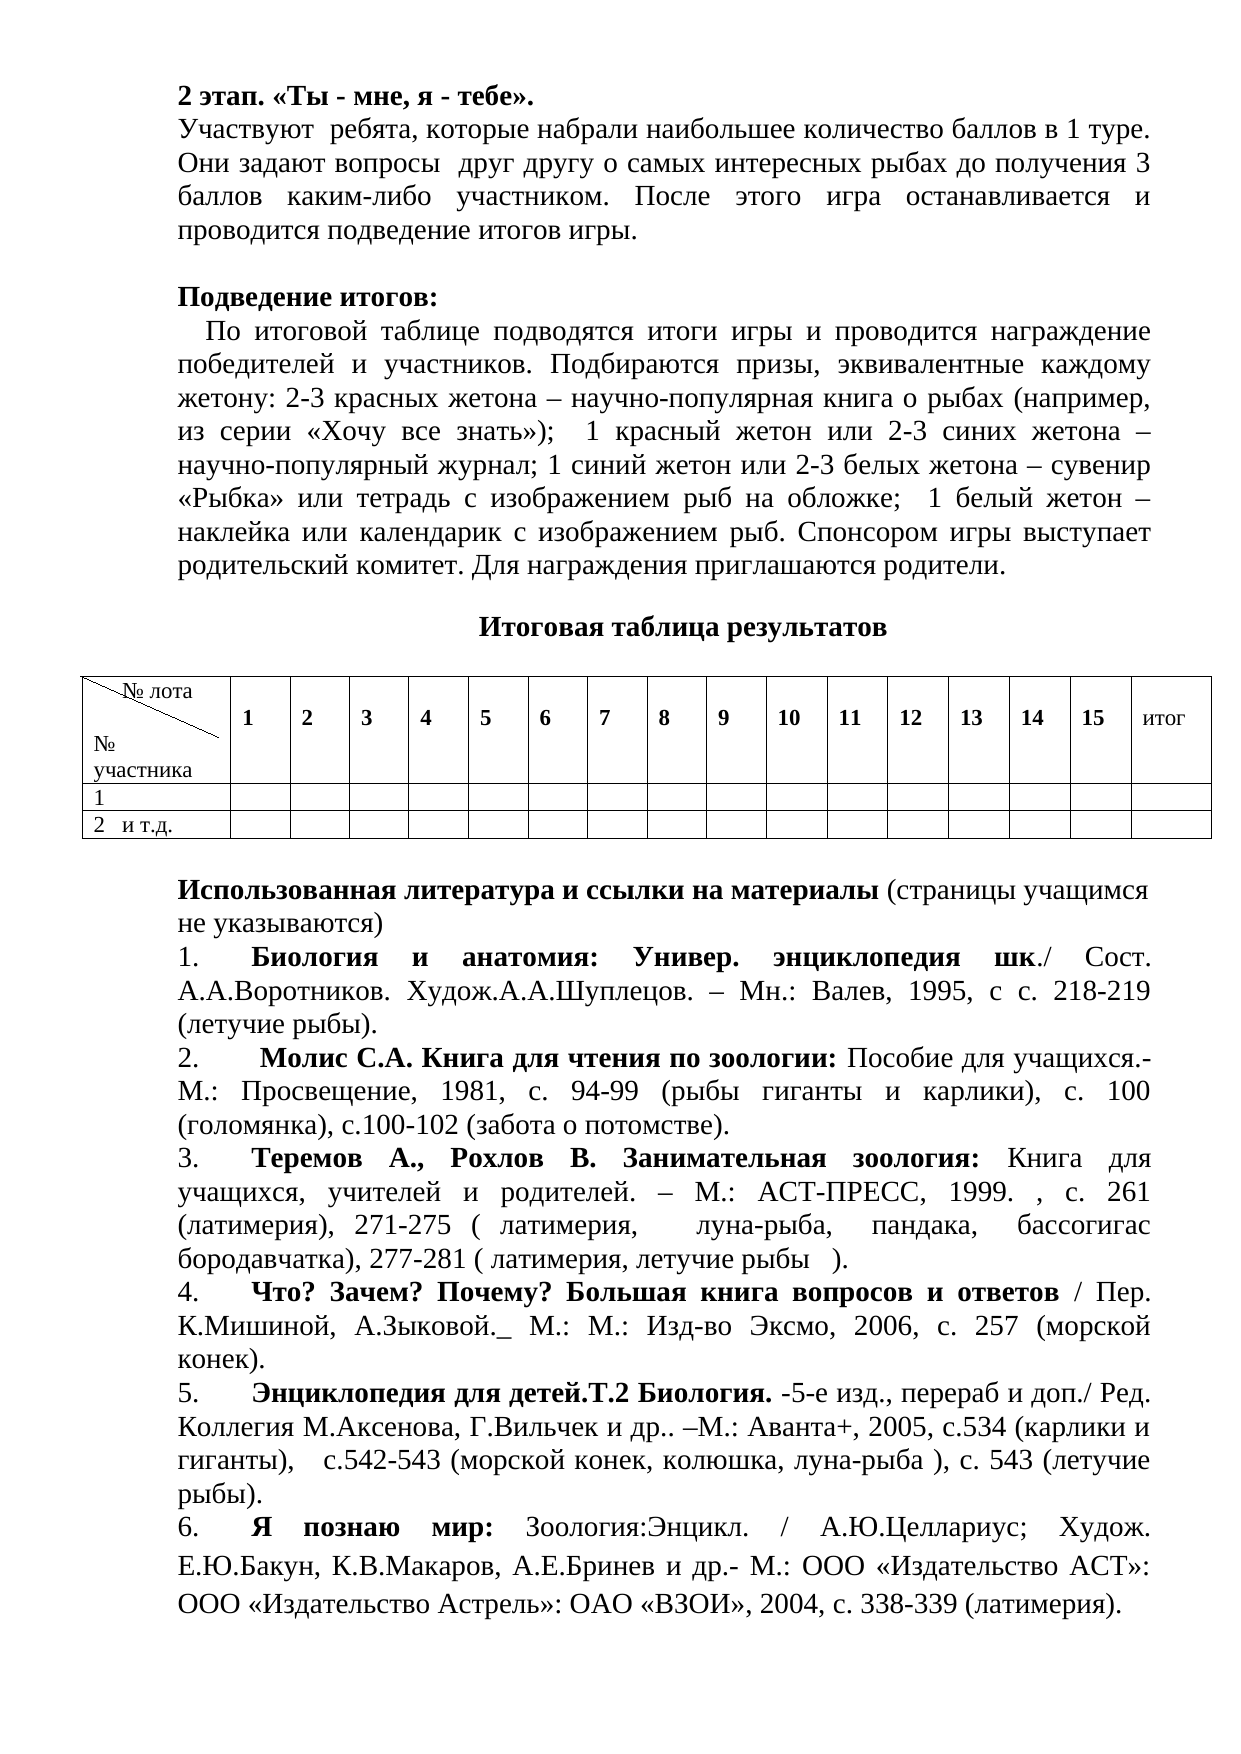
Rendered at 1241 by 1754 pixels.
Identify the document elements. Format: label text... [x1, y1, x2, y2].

table_cell [1010, 784, 1070, 810]
text 2 этап. «Ты - мне, я - тебе». [177, 78, 1152, 111]
text По итоговой таблице подводятся итоги игры и проводится награждение победителей и участников. Подбираются призы, эквивалентные каждому жетону: 2-3 красных жетона – научно-популярная книга о рыбах (например, из серии «Хочу все знать»); 1 красный жетон или 2-3 синих жетона – научно-популярный журнал; 1 синий жетон или 2-3 белых жетона – сувенир «Рыбка» или тетрадь с изображением рыб на обложке; 1 белый жетон – наклейка или календарик с изображением рыб. Спонсором игры выступает родительский комитет. Для награждения приглашаются родители. [177, 313, 1152, 581]
table_cell [350, 784, 408, 810]
table_cell [828, 784, 887, 810]
table_cell [1132, 784, 1211, 810]
table_header 2 [291, 677, 349, 783]
table_cell [469, 784, 528, 810]
table_header № лота № участника [83, 677, 230, 783]
table_cell [529, 784, 587, 810]
table_cell [1071, 784, 1131, 810]
table_cell 1 [83, 784, 230, 810]
table_cell [767, 811, 827, 837]
table_cell [588, 811, 647, 837]
table_cell [1132, 811, 1211, 837]
table_header 9 [707, 677, 766, 783]
table_cell [648, 784, 706, 810]
text Использованная литература и ссылки на материалы (страницы учащимся не указываются) [177, 872, 1152, 939]
table_header 6 [529, 677, 587, 783]
table_header 5 [469, 677, 528, 783]
table_cell [409, 811, 468, 837]
table_cell [888, 784, 948, 810]
table_cell 2 и т.д. [83, 811, 230, 837]
table_cell [350, 811, 408, 837]
table_cell [1071, 811, 1131, 837]
table_cell [231, 784, 290, 810]
table_cell [888, 811, 948, 837]
list Энциклопедия для детей.Т.2 Биология. -5-е изд., перераб и доп./ Ред. Коллегия М.Аксенова, Г.Вильчек и др.. –М.: Аванта+, 2005, с.534 (карлики и гиганты), с.542-543 (морской конек, колюшка, луна-рыба ), с. 543 (летучие рыбы). [177, 1375, 1152, 1509]
list Биология и анатомия: Универ. энциклопедия шк./ Сост. А.А.Воротников. Худож.А.А.Шуплецов. – Мн.: Валев, 1995, с с. 218-219 (летучие рыбы). [177, 939, 1152, 1040]
table_header 14 [1010, 677, 1070, 783]
table_header 15 [1071, 677, 1131, 783]
text Участвуют ребята, которые набрали наибольшее количество баллов в 1 туре. Они задают вопросы друг другу о самых интересных рыбах до получения 3 баллов каким-либо участником. После этого игра останавливается и проводится подведение итогов игры. [177, 111, 1152, 246]
table_header 13 [949, 677, 1009, 783]
table_header 3 [350, 677, 408, 783]
table_header 7 [588, 677, 647, 783]
table_cell [291, 811, 349, 837]
table_header 8 [648, 677, 706, 783]
list Теремов А., Рохлов В. Занимательная зоология: Книга для учащихся, учителей и родителей. – М.: АСТ-ПРЕСС, 1999. , с. 261 (латимерия), 271-275 ( латимерия, луна-рыба, пандака, бассогигас бородавчатка), 277-281 ( латимерия, летучие рыбы ). [177, 1140, 1152, 1274]
table_cell [1010, 811, 1070, 837]
table_header 12 [888, 677, 948, 783]
table_cell [707, 784, 766, 810]
table_cell [469, 811, 528, 837]
table_cell [291, 784, 349, 810]
table_header 1 [231, 677, 290, 783]
text Подведение итогов: [177, 279, 1152, 313]
table_cell [828, 811, 887, 837]
table_header 10 [767, 677, 827, 783]
table_header 11 [828, 677, 887, 783]
list Что? Зачем? Почему? Большая книга вопросов и ответов / Пер. К.Мишиной, А.Зыковой._ М.: М.: Изд-во Эксмо, 2006, с. 257 (морской конек). [177, 1274, 1152, 1375]
table_cell [949, 784, 1009, 810]
text Итоговая таблица результатов [215, 609, 1152, 643]
table_cell [767, 784, 827, 810]
table_cell [529, 811, 587, 837]
table_header 4 [409, 677, 468, 783]
list Молис С.А. Книга для чтения по зоологии: Пособие для учащихся.- М.: Просвещение, 1981, с. 94-99 (рыбы гиганты и карлики), с. 100 (голомянка), с.100-102 (забота о потомстве). [177, 1040, 1152, 1140]
table_cell [588, 784, 647, 810]
table_cell [707, 811, 766, 837]
table_header итог [1132, 677, 1211, 783]
table_cell [949, 811, 1009, 837]
table_cell [409, 784, 468, 810]
list Я познаю мир: Зоология:Энцикл. / А.Ю.Целлариус; Худож. Е.Ю.Бакун, К.В.Макаров, А.Е.Бринев и др.- М.: ООО «Издательство АСТ»: ООО «Издательство Астрель»: ОАО «ВЗОИ», 2004, с. 338-339 (латимерия). [177, 1509, 1152, 1620]
table_cell [231, 811, 290, 837]
table_cell [648, 811, 706, 837]
